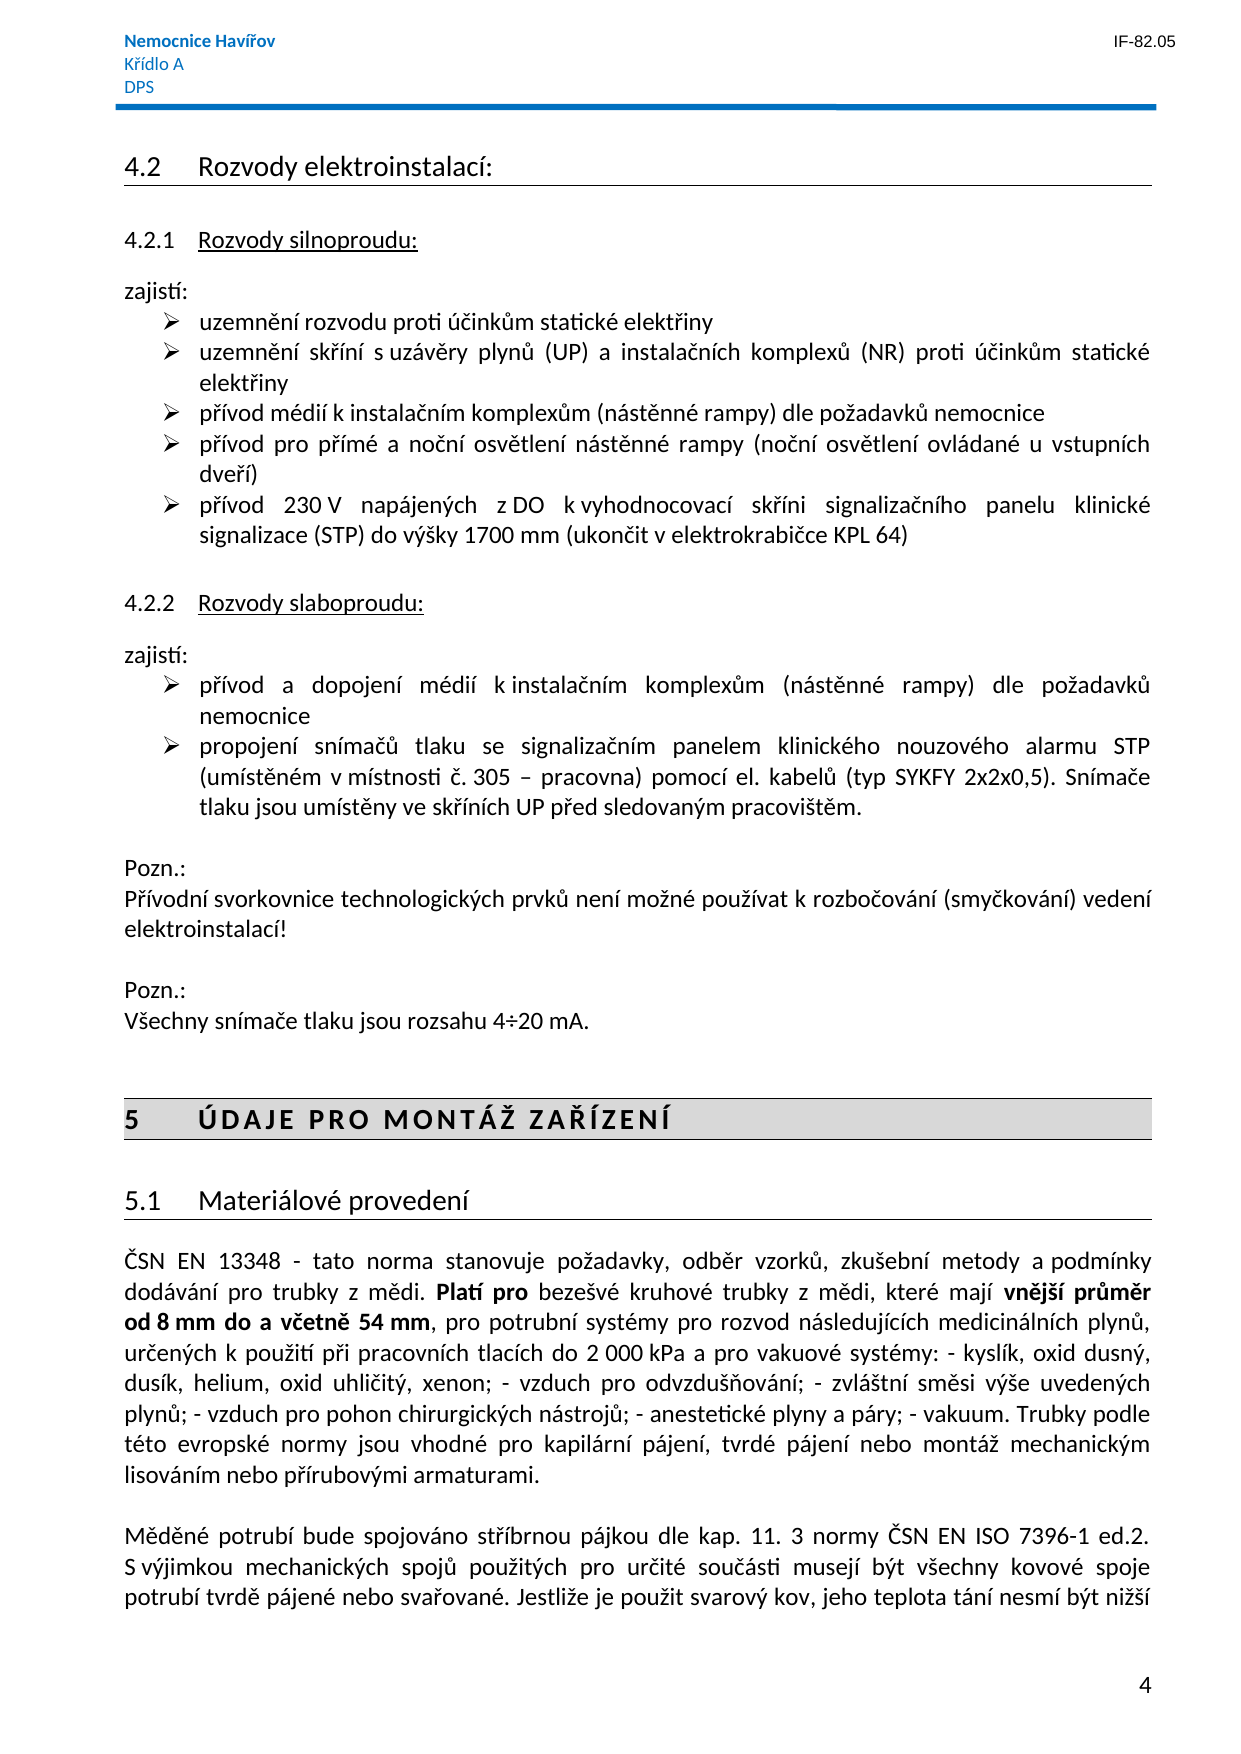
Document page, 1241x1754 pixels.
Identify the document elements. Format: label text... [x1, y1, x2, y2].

text Přívodní svorkovnice technologických prvků není možné používat k rozbočování (smyčkování) vedení elektroinstalací! [124, 883, 1152, 944]
list uzemnění skříní s uzávěry plynů (UP) a instalačních komplexů (NR) proti účinkům statické elektřiny [162, 336, 1152, 397]
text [124, 1520, 1152, 1612]
text ČSN EN 13348 - tato norma stanovuje požadavky, odběr vzorků, zkušební metody a podmínky dodávání pro trubky z mědi. Platí pro bezešvé kruhové trubky z mědi, které mají vnější průměr od 8 mm do a včetně 54 mm, pro potrubní systémy pro rozvod následujících medicinálních plynů, určených k použití při pracovních tlacích do 2 000 kPa a pro vakuové systémy: - kyslík, oxid dusný, dusík, helium, oxid uhličitý, xenon; - vzduch pro odvzdušňování; - zvláštní směsi výše uvedených plynů; - vzduch pro pohon chirurgických nástrojů; - anestetické plyny a páry; - vakuum. Trubky podle této evropské normy jsou vhodné pro kapilární pájení, tvrdé pájení nebo montáž mechanickým lisováním nebo přírubovými armaturami. [124, 1245, 1152, 1489]
list přívod a dopojení médií k instalačním komplexům (nástěnné rampy) dle požadavků nemocnice [162, 669, 1152, 730]
list propojení snímačů tlaku se signalizačním panelem klinického nouzového alarmu STP (umístěném v místnosti č. 305 – pracovna) pomocí el. kabelů (typ SYKFY 2x2x0,5). Snímače tlaku jsou umístěny ve skříních UP před sledovaným pracovištěm. [162, 730, 1152, 822]
subtitle Údaje pro montáž zařízení [124, 1099, 1152, 1139]
list přívod pro přímé a noční osvětlení nástěnné rampy (noční osvětlení ovládané u vstupních dveří) [162, 428, 1152, 489]
list uzemnění rozvodu proti účinkům statické elektřiny [162, 306, 1152, 336]
text zajistí: [124, 639, 1152, 669]
text Pozn.: [124, 974, 1152, 1005]
subtitle Rozvody elektroinstalací: [124, 148, 1152, 185]
text Pozn.: [124, 852, 1152, 883]
text Všechny snímače tlaku jsou rozsahu 4÷20 mA. [124, 1005, 1152, 1036]
text zajistí: [124, 275, 1152, 306]
subtitle Rozvody slaboproudu: [124, 587, 1152, 618]
list přívod médií k instalačním komplexům (nástěnné rampy) dle požadavků nemocnice [162, 397, 1152, 428]
subtitle Rozvody silnoproudu: [124, 224, 1152, 254]
subtitle Materiálové provedení [124, 1182, 1152, 1219]
list přívod 230 V napájených z DO k vyhodnocovací skříni signalizačního panelu klinické signalizace (STP) do výšky 1700 mm (ukončit v elektrokrabičce KPL 64) [162, 489, 1152, 550]
